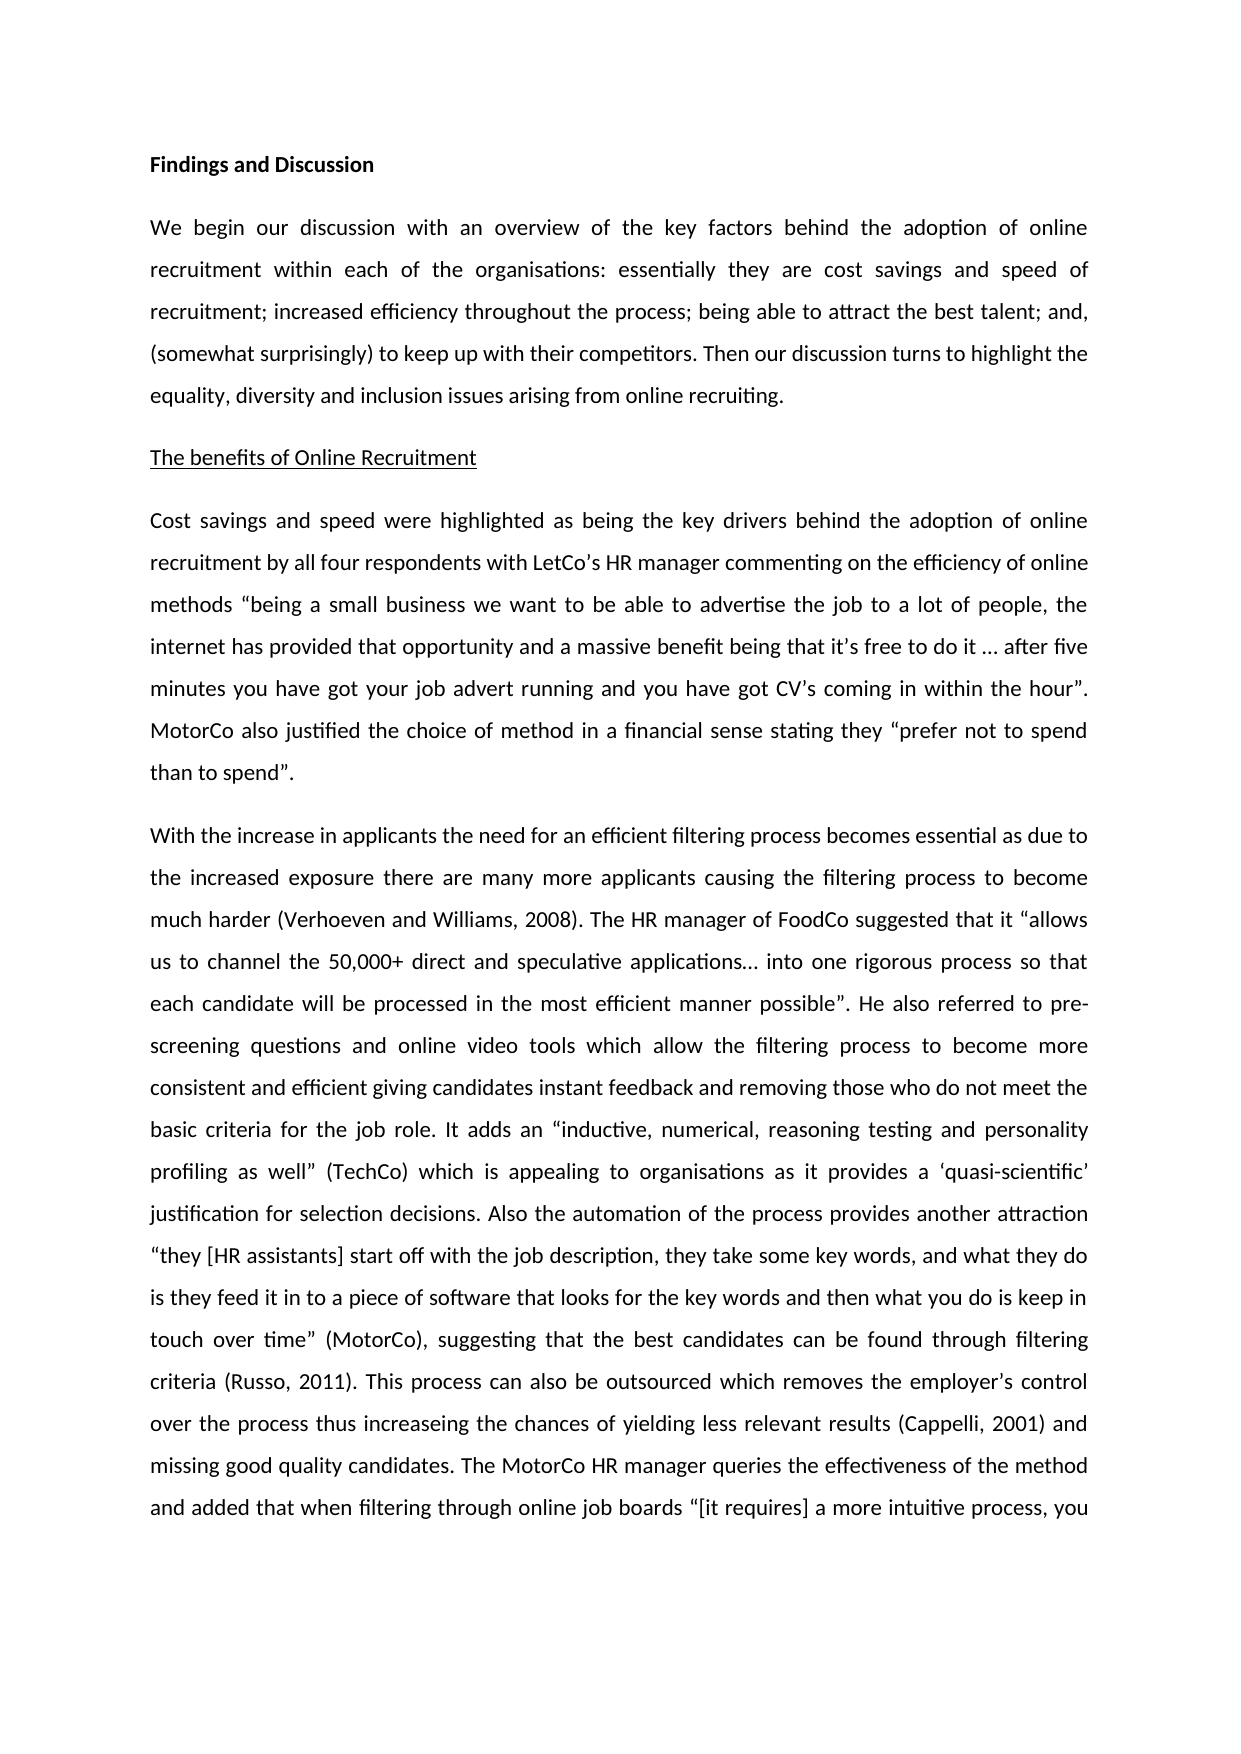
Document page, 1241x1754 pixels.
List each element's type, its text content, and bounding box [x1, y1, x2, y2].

text The benefits of Online Recruitment [150, 443, 1090, 472]
text Cost savings and speed were highlighted as being the key drivers behind the adoption of online recruitment by all four respondents with LetCo’s HR manager commenting on the efficiency of online methods “being a small business we want to be able to advertise the job to a lot of people, the internet has provided that opportunity and a massive benefit being that it’s free to do it … after five minutes you have got your job advert running and you have got CV’s coming in within the hour”. MotorCo also justified the choice of method in a financial sense stating they “prefer not to spend than to spend”. [150, 506, 1090, 786]
text Findings and Discussion [150, 150, 1090, 178]
text We begin our discussion with an overview of the key factors behind the adoption of online recruitment within each of the organisations: essentially they are cost savings and speed of recruitment; increased efficiency throughout the process; being able to attract the best talent; and, (somewhat surprisingly) to keep up with their competitors. Then our discussion turns to highlight the equality, diversity and inclusion issues arising from online recruiting. [150, 213, 1090, 409]
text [150, 821, 1090, 1521]
